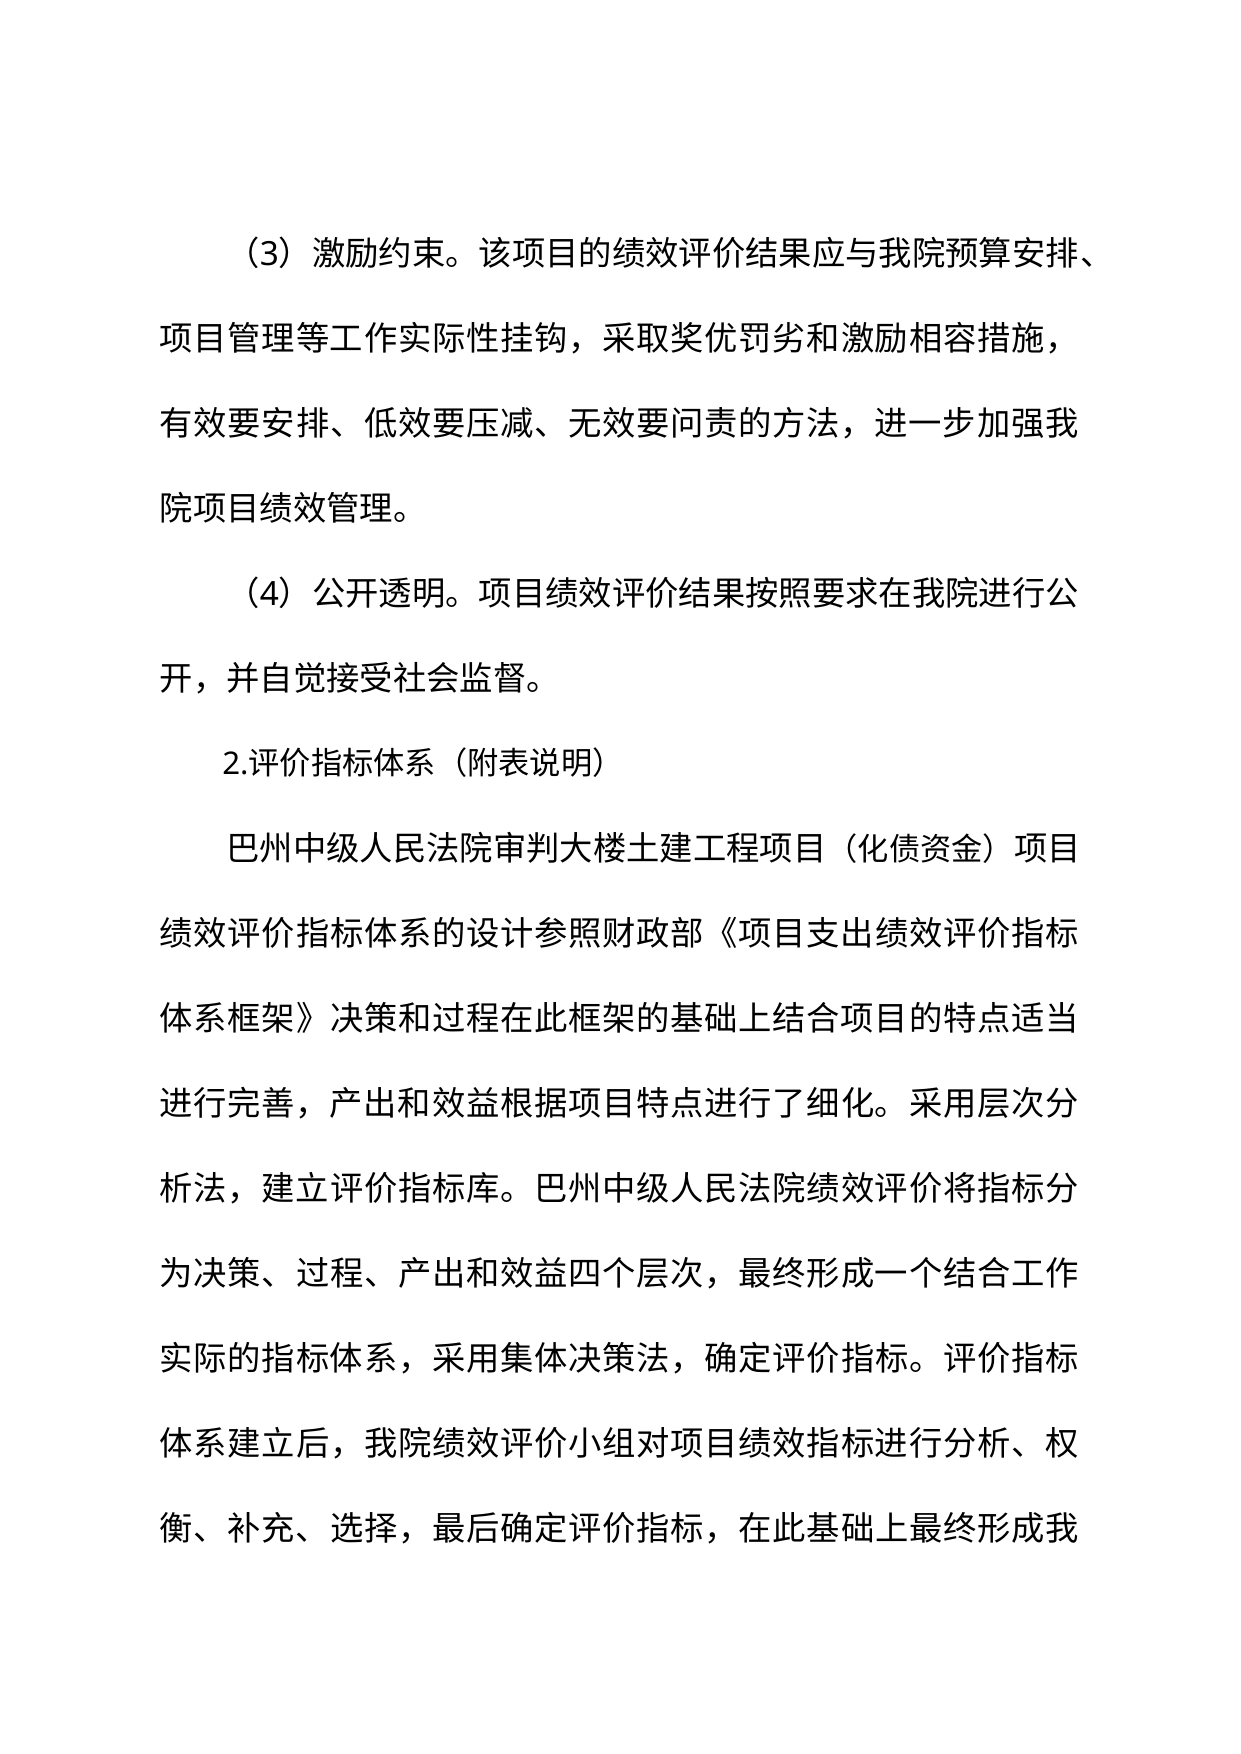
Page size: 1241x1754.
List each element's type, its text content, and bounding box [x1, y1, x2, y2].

text 2.评价指标体系（附表说明） [159, 719, 1081, 804]
text （3）激励约束。该项目的绩效评价结果应与我院预算安排、项目管理等工作实际性挂钩，采取奖优罚劣和激励相容措施，有效要安排、低效要压减、无效要问责的方法，进一步加强我院项目绩效管理。 [159, 209, 1081, 549]
text （4）公开透明。项目绩效评价结果按照要求在我院进行公开，并自觉接受社会监督。 [159, 549, 1081, 719]
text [159, 804, 1081, 1569]
